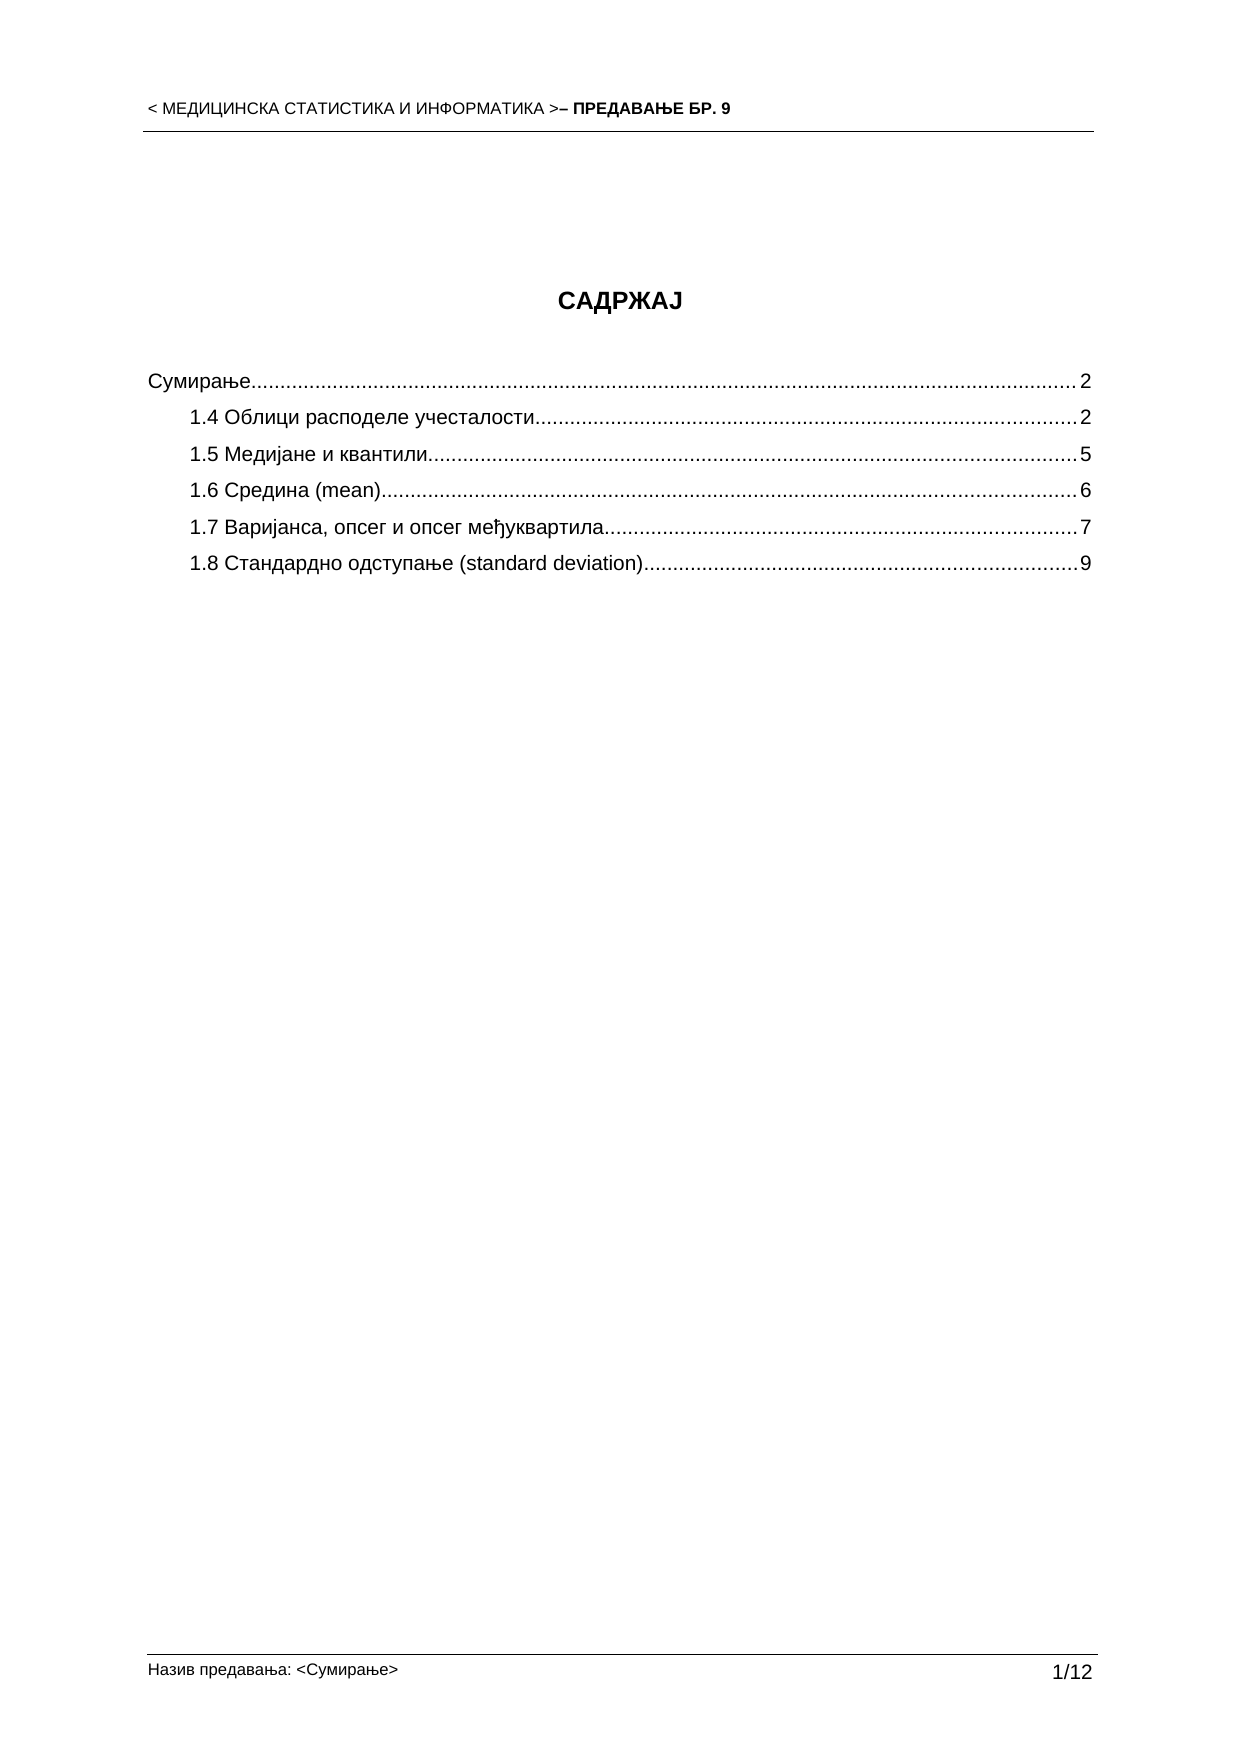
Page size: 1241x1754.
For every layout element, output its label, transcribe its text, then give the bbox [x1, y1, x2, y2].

text 1.6 Средина (mean) 6 [189, 478, 1092, 502]
text Сумирање 2 [148, 369, 1092, 393]
text САДРЖАЈ [148, 286, 1092, 315]
text 1.5 Медијане и квантили 5 [189, 442, 1092, 466]
text 1.4 Облици расподеле учесталости 2 [189, 405, 1092, 429]
text 1.7 Варијанса, опсег и опсег међуквартила 7 [189, 514, 1092, 538]
text 1.8 Стандардно одступање (standard deviation) 9 [189, 551, 1092, 575]
